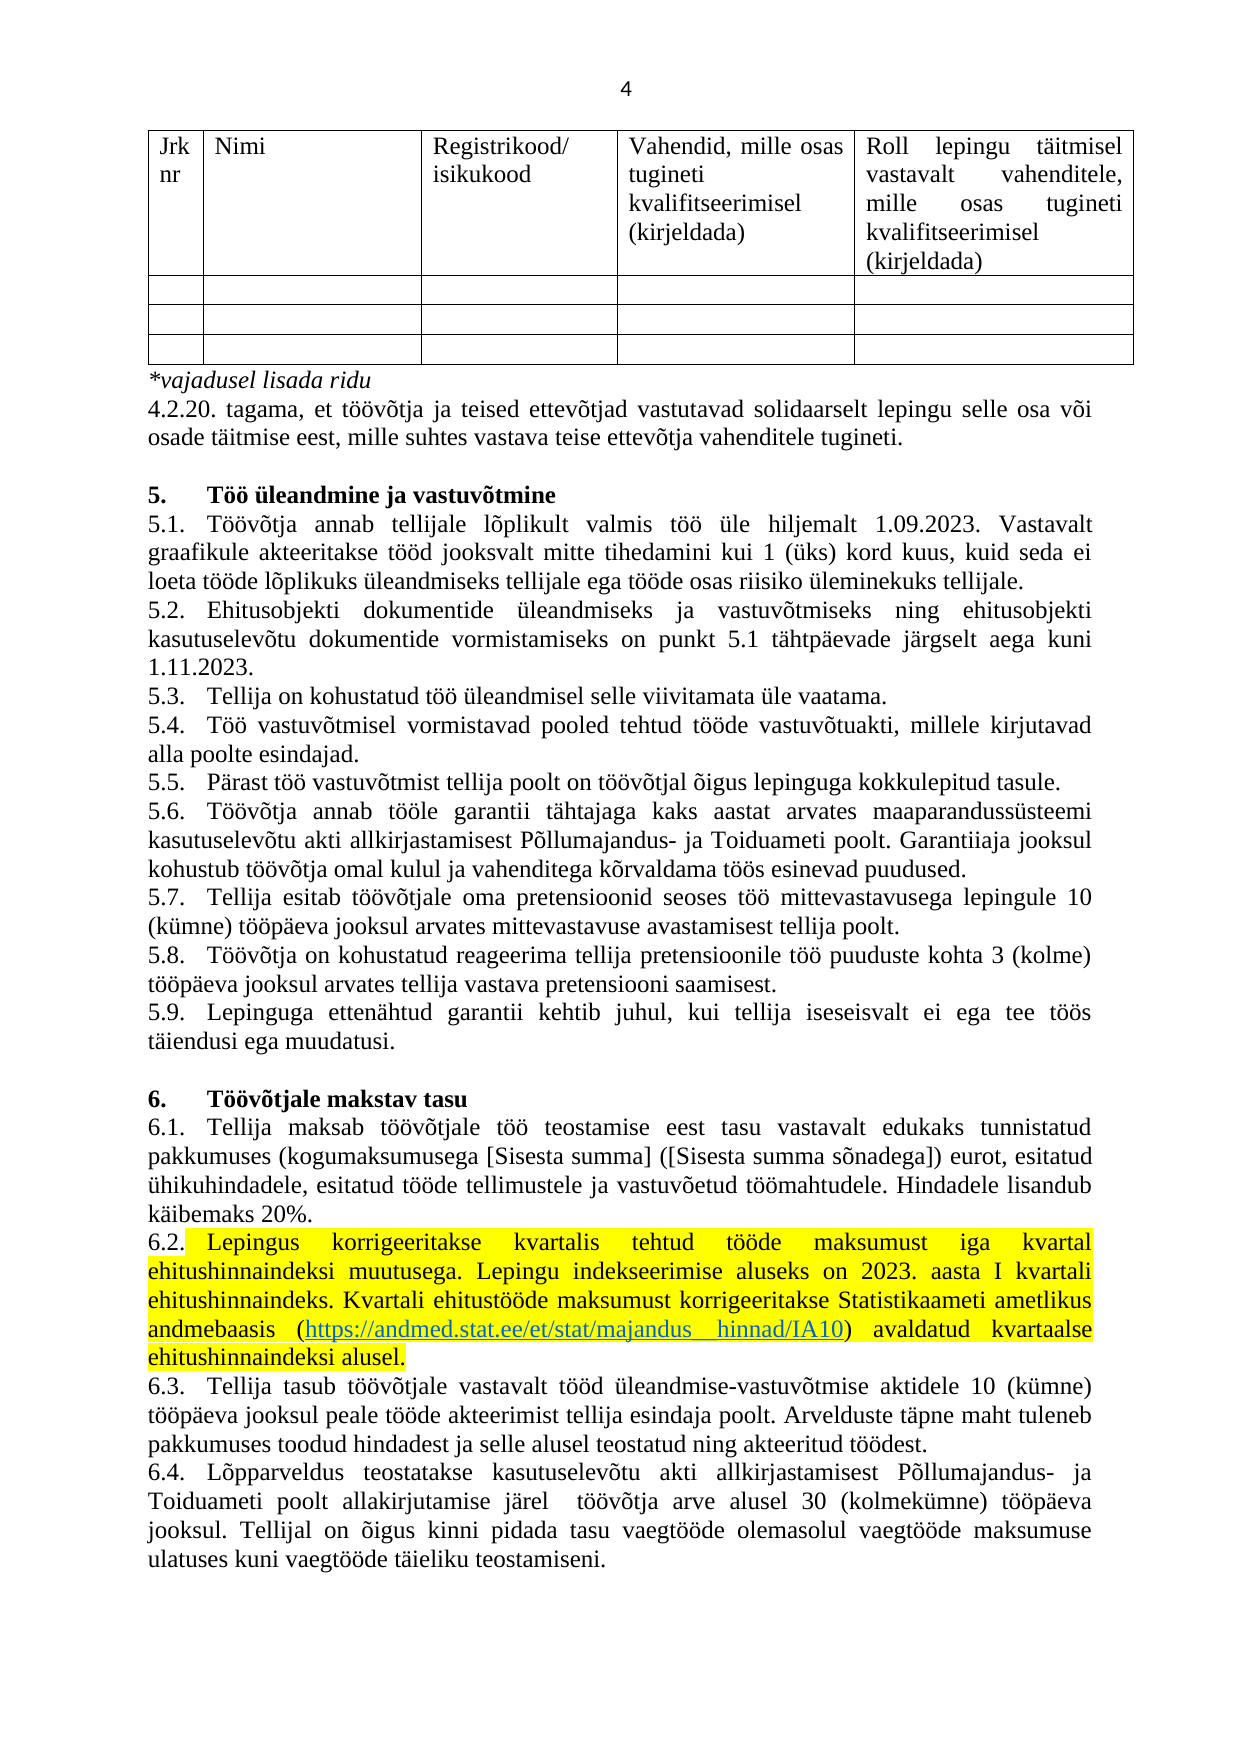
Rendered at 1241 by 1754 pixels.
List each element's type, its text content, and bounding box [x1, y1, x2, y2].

text Pärast töö vastuvõtmist tellija poolt on töövõtjal õigus lepinguga kokkulepitud tasule. [148, 767, 1093, 796]
text Töövõtja annab tööle garantii tähtajaga kaks aastat arvates maaparandussüsteemi kasutuselevõtu akti allkirjastamisest Põllumajandus- ja Toiduameti poolt. Garantiiaja jooksul kohustub töövõtja omal kulul ja vahenditega kõrvaldama töös esinevad puudused. [148, 796, 1093, 882]
text Töö üleandmine ja vastuvõtmine [148, 480, 1093, 509]
text Lepingus korrigeeritakse kvartalis tehtud tööde maksumust iga kvartal ehitushinnaindeksi muutusega. Lepingu indekseerimise aluseks on 2023. aasta I kvartali ehitushinnaindeks. Kvartali ehitustööde maksumust korrigeeritakse Statistikaameti ametlikus andmebaasis (https://andmed.stat.ee/et/stat/majandus__hinnad/IA10) avaldatud kvartaalse ehitushinnaindeksi alusel. [148, 1227, 1093, 1256]
text Töövõtja on kohustatud reageerima tellija pretensioonile töö puuduste kohta 3 (kolme) tööpäeva jooksul arvates tellija vastava pretensiooni saamisest. [148, 940, 1093, 997]
table_cell [422, 335, 617, 364]
table_cell [204, 335, 421, 364]
text Tellija tasub töövõtjale vastavalt tööd üleandmise-vastuvõtmise aktidele 10 (kümne) tööpäeva jooksul peale tööde akteerimist tellija esindaja poolt. Arvelduste täpne maht tuleneb pakkumuses toodud hindadest ja selle alusel teostatud ning akteeritud töödest. [148, 1371, 1093, 1457]
text Lepingus korrigeeritakse kvartalis tehtud tööde maksumust iga kvartal ehitushinnaindeksi muutusega. Lepingu indekseerimise aluseks on 2023. aasta I kvartali ehitushinnaindeks. Kvartali ehitustööde maksumust korrigeeritakse Statistikaameti ametlikus andmebaasis (https://andmed.stat.ee/et/stat/majandus__hinnad/IA10) avaldatud kvartaalse ehitushinnaindeksi alusel. [148, 1340, 1093, 1371]
text *vajadusel lisada ridu [148, 365, 1093, 394]
table_header Vahendid, mille osas tugineti kvalifitseerimisel (kirjeldada) [618, 131, 854, 274]
text Tellija esitab töövõtjale oma pretensioonid seoses töö mittevastavusega lepingule 10 (kümne) tööpäeva jooksul arvates mittevastavuse avastamisest tellija poolt. [148, 882, 1093, 940]
text Töö vastuvõtmisel vormistavad pooled tehtud tööde vastuvõtuakti, millele kirjutavad alla poolte esindajad. [148, 710, 1093, 767]
text 4.2.20. tagama, et töövõtja ja teised ettevõtjad vastutavad solidaarselt lepingu selle osa või osade täitmise eest, mille suhtes vastava teise ettevõtja vahenditele tugineti. [148, 394, 1093, 451]
table_cell [618, 305, 854, 334]
table_header Nimi [204, 131, 421, 274]
table_cell [149, 335, 203, 364]
table_cell [855, 276, 1133, 304]
table_cell [149, 305, 203, 334]
table_cell [422, 276, 617, 304]
text Tellija maksab töövõtjale töö teostamise eest tasu vastavalt edukaks tunnistatud pakkumuses (kogumaksumusega (eurot, esitatud ühikuhindadele, esitatud tööde tellimustele ja vastuvõetud töömahtudele. Hindadele lisandub käibemaks 20%. [148, 1112, 1093, 1227]
text Töövõtjale makstav tasu [148, 1084, 1093, 1112]
table_cell [855, 305, 1133, 334]
table_cell [855, 335, 1133, 364]
table_cell [204, 276, 421, 304]
table_header Registrikood/ isikukood [422, 131, 617, 274]
text Lõpparveldus teostatakse kasutuselevõtu akti allkirjastamisest Põllumajandus- ja Toiduameti poolt allakirjutamise järel töövõtja arve alusel 30 (kolmekümne) tööpäeva jooksul. Tellijal on õigus kinni pidada tasu vaegtööde olemasolul vaegtööde maksumuse ulatuses kuni vaegtööde täieliku teostamiseni. [148, 1457, 1093, 1572]
text Ehitusobjekti dokumentide üleandmiseks ja vastuvõtmiseks ning ehitusobjekti kasutuselevõtu dokumentide vormistamiseks on punkt 5.1 tähtpäevade järgselt aega kuni . [148, 595, 1093, 681]
text Lepinguga ettenähtud garantii kehtib juhul, kui tellija iseseisvalt ei ega tee töös täiendusi ega muudatusi. [148, 997, 1093, 1055]
table_cell [618, 335, 854, 364]
table_header Roll lepingu täitmisel vastavalt vahenditele, mille osas tugineti kvalifitseerimisel (kirjeldada) [855, 131, 1133, 274]
text Töövõtja annab tellijale lõplikult valmis töö üle hiljemalt . Vastavalt graafikule akteeritakse tööd jooksvalt mitte tihedamini kui 1 (üks) kord kuus, kuid seda ei loeta tööde lõplikuks üleandmiseks tellijale ega tööde osas riisiko üleminekuks tellijale. [148, 509, 1093, 595]
table_header Jrk nr [149, 131, 203, 274]
table_cell [618, 276, 854, 304]
table_cell [422, 305, 617, 334]
text Tellija on kohustatud töö üleandmisel selle viivitamata üle vaatama. [148, 681, 1093, 710]
table_cell [204, 305, 421, 334]
table_cell [149, 276, 203, 304]
